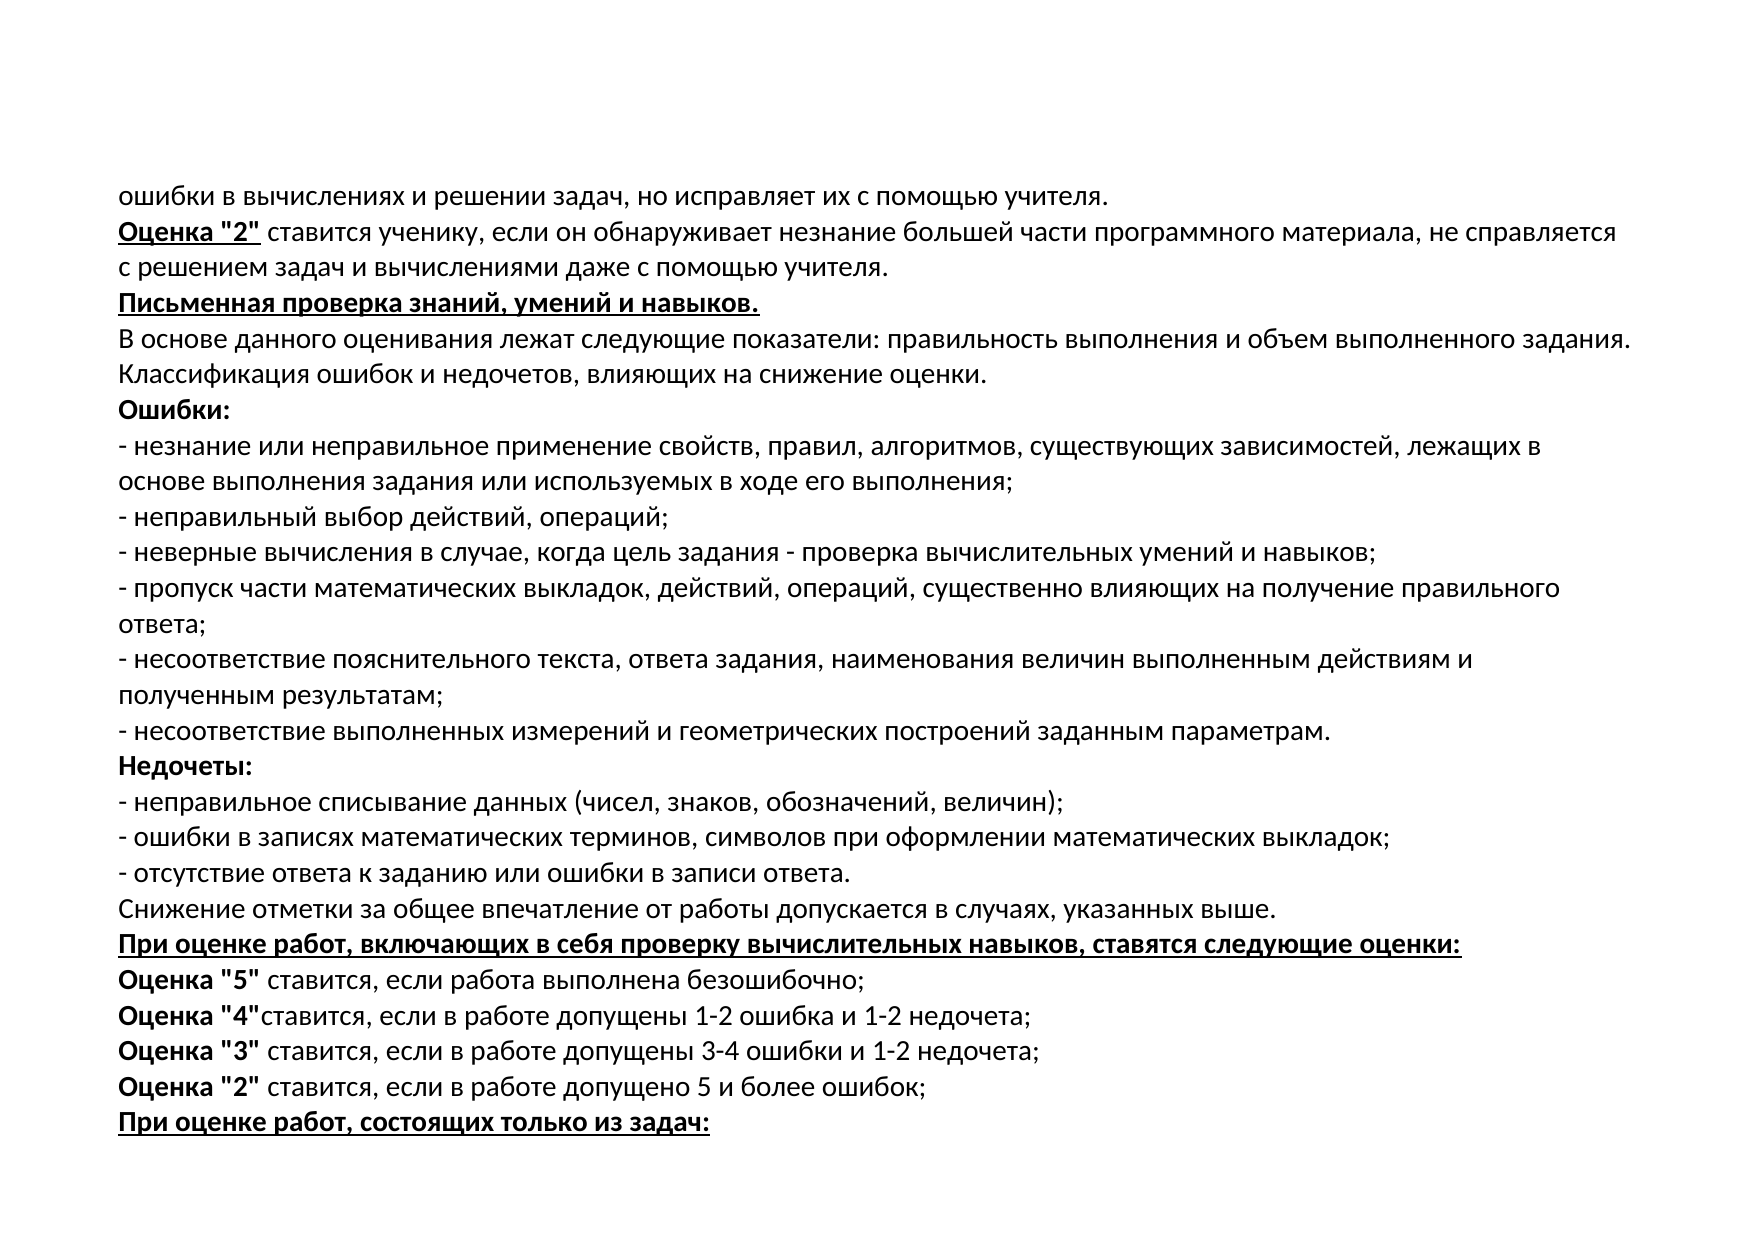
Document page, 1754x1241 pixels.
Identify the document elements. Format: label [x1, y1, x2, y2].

text [118, 320, 1636, 1139]
text [118, 177, 1636, 320]
